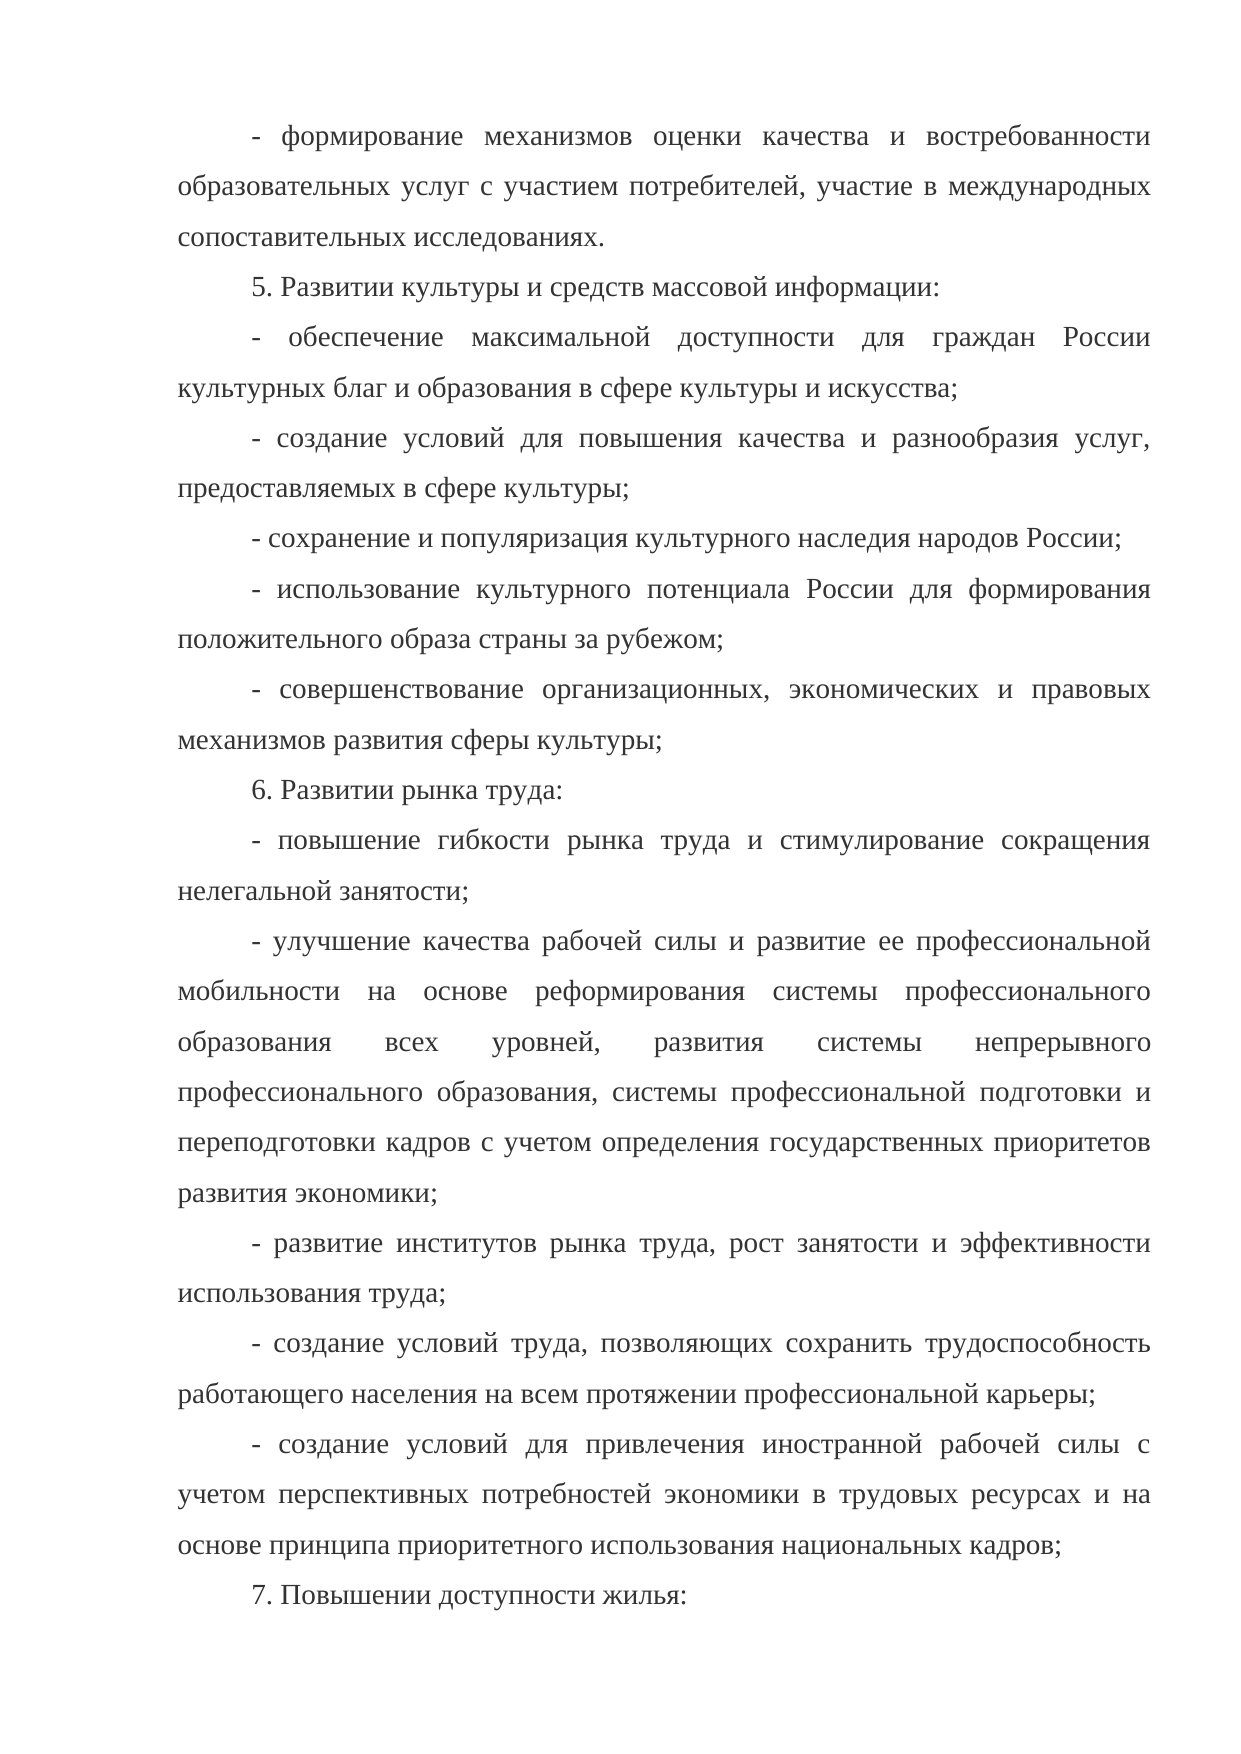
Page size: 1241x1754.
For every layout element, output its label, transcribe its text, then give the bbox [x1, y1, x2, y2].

text - создание условий для привлечения иностранной рабочей силы с учетом перспективных потребностей экономики в трудовых ресурсах и на основе принципа приоритетного использования национальных кадров; [177, 1426, 1152, 1560]
text - совершенствование организационных, экономических и правовых механизмов развития сферы культуры; [177, 672, 1152, 755]
text - повышение гибкости рынка труда и стимулирование сокращения нелегальной занятости; [177, 822, 1152, 906]
text 5. Развитии культуры и средств массовой информации: [177, 269, 1152, 303]
text - обеспечение максимальной доступности для граждан России культурных благ и образования в сфере культуры и искусства; [177, 319, 1152, 403]
text - создание условий для повышения качества и разнообразия услуг, предоставляемых в сфере культуры; [177, 420, 1152, 504]
text - улучшение качества рабочей силы и развитие ее профессиональной мобильности на основе реформирования системы профессионального образования всех уровней, развития системы непрерывного профессионального образования, системы профессиональной подготовки и переподготовки кадров с учетом определения государственных приоритетов развития экономики; [177, 923, 1152, 1208]
text 7. Повышении доступности жилья: [177, 1577, 1152, 1611]
text - формирование механизмов оценки качества и востребованности образовательных услуг с участием потребителей, участие в международных сопоставительных исследованиях. [177, 118, 1152, 252]
text 6. Развитии рынка труда: [177, 772, 1152, 806]
text - сохранение и популяризация культурного наследия народов России; [177, 521, 1152, 554]
text - создание условий труда, позволяющих сохранить трудоспособность работающего населения на всем протяжении профессиональной карьеры; [177, 1326, 1152, 1409]
text - использование культурного потенциала России для формирования положительного образа страны за рубежом; [177, 571, 1152, 655]
text - развитие институтов рынка труда, рост занятости и эффективности использования труда; [177, 1225, 1152, 1309]
